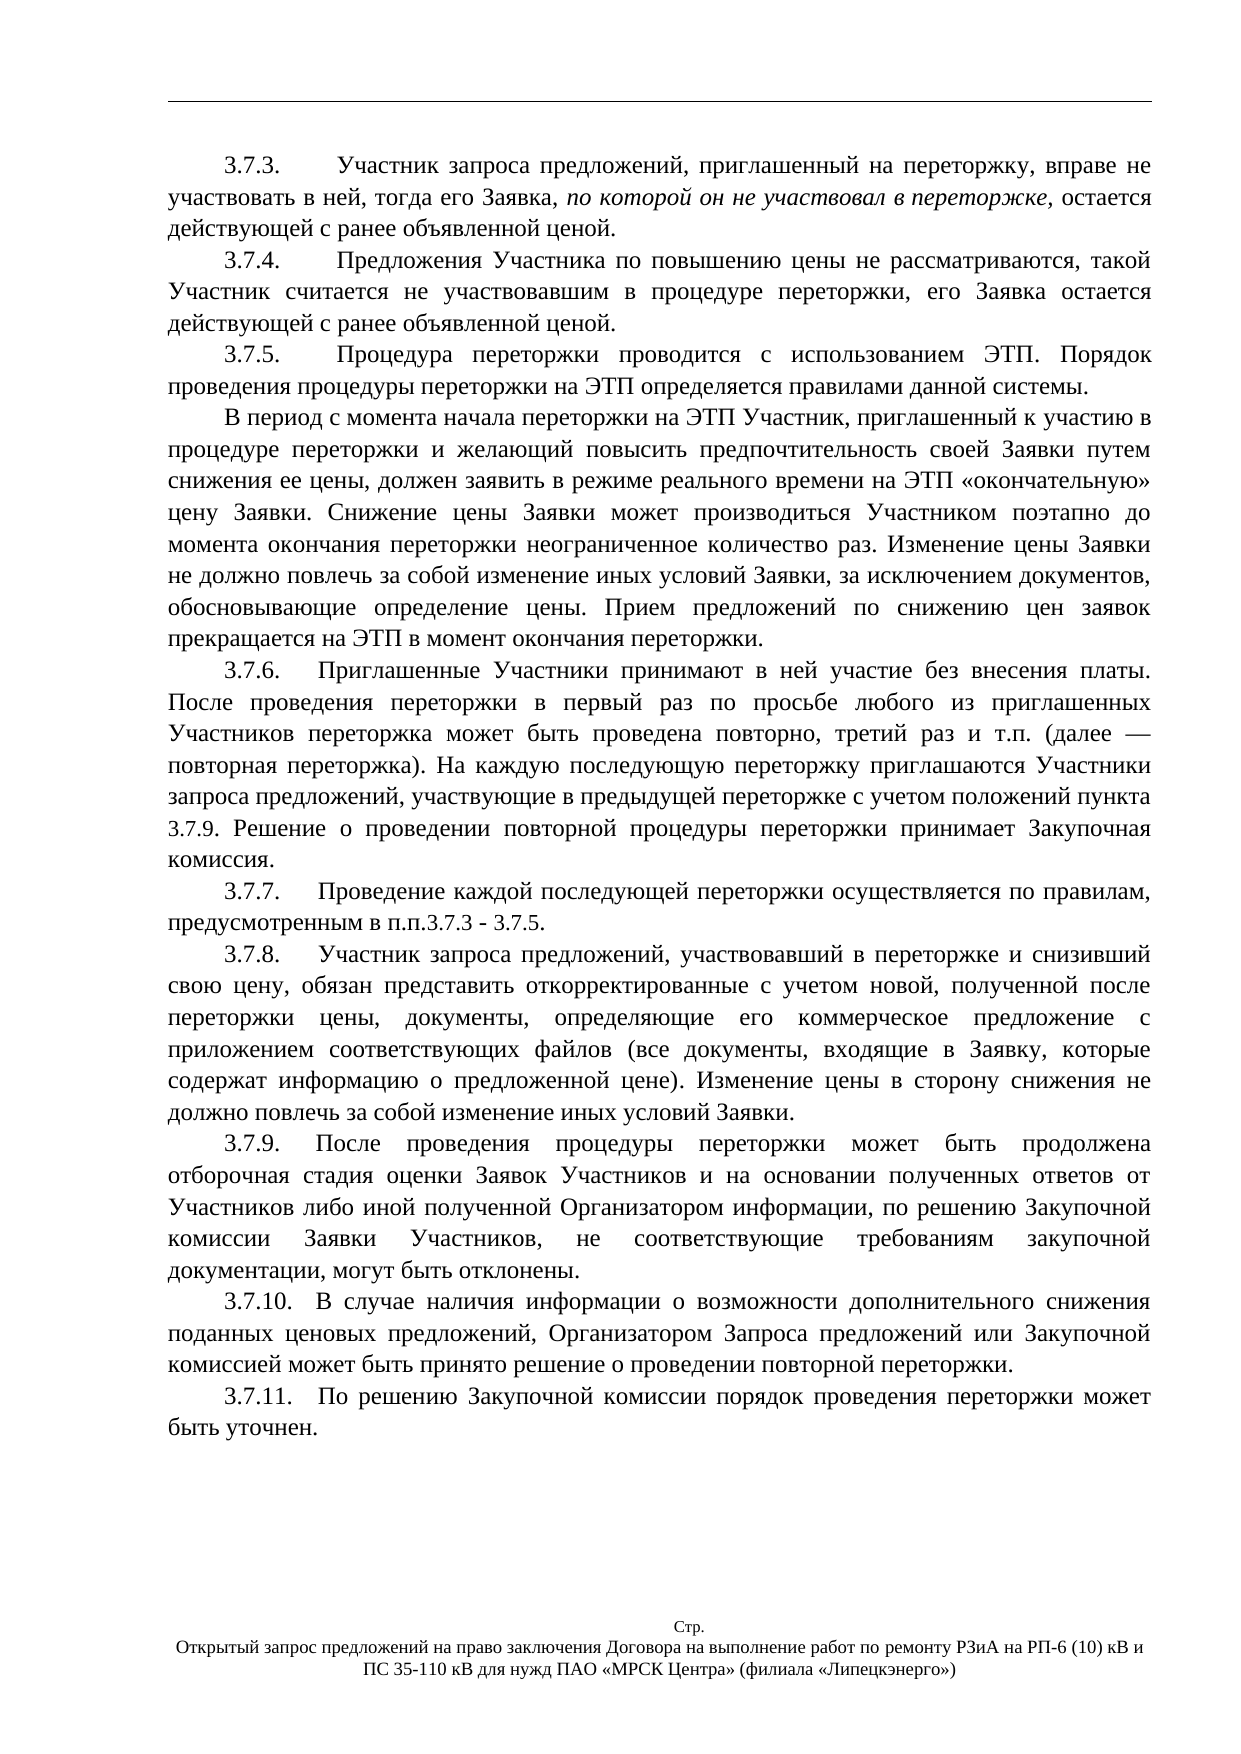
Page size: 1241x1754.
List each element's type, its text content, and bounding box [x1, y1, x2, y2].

list Проведение каждой последующей переторжки осуществляется по правилам, предусмотренным в п.п.3.7.3 - 3.7.5. [168, 876, 1152, 936]
list Участник запроса предложений, участвовавший в переторжке и снизивший свою цену, обязан представить откорректированные с учетом новой, полученной после переторжки цены, документы, определяющие его коммерческое предложение с приложением соответствующих файлов (все документы, входящие в Заявку, которые содержат информацию о предложенной цене). Изменение цены в сторону снижения не должно повлечь за собой изменение иных условий Заявки. [168, 939, 1152, 1126]
list Предложения Участника по повышению цены не рассматриваются, такой Участник считается не участвовавшим в процедуре переторжки, его Заявка остается действующей с ранее объявленной ценой. [168, 245, 1152, 337]
list После проведения процедуры переторжки может быть продолжена отборочная стадия оценки Заявок Участников и на основании полученных ответов от Участников либо иной полученной Организатором информации, по решению Закупочной комиссии Заявки Участников, не соответствующие требованиям закупочной документации, могут быть отклонены. [168, 1128, 1152, 1283]
list Участник запроса предложений, приглашенный на переторжку, вправе не участвовать в ней, тогда его Заявка, по которой он не участвовал в переторжке, остается действующей с ранее объявленной ценой. [168, 150, 1152, 242]
list Процедура переторжки проводится с использованием ЭТП. Порядок проведения процедуры переторжки на ЭТП определяется правилами данной системы. [168, 339, 1152, 400]
list Приглашенные Участники принимают в ней участие без внесения платы. После проведения переторжки в первый раз по просьбе любого из приглашенных Участников переторжка может быть проведена повторно, третий раз и т.п. (далее — повторная переторжка). На каждую последующую переторжку приглашаются Участники запроса предложений, участвующие в предыдущей переторжке с учетом положений пункта 3.7.9. Решение о проведении повторной процедуры переторжки принимает Закупочная комиссия. [168, 655, 1152, 873]
text В период с момента начала переторжки на ЭТП Участник, приглашенный к участию в процедуре переторжки и желающий повысить предпочтительность своей Заявки путем снижения ее цены, должен заявить в режиме реального времени на ЭТП «окончательную» цену Заявки. Снижение цены Заявки может производиться Участником поэтапно до момента окончания переторжки неограниченное количество раз. Изменение цены Заявки не должно повлечь за собой изменение иных условий Заявки, за исключением документов, обосновывающие определение цены. Прием предложений по снижению цен заявок прекращается на ЭТП в момент окончания переторжки. [168, 402, 1152, 652]
list По решению Закупочной комиссии порядок проведения переторжки может быть уточнен. [168, 1381, 1152, 1441]
list В случае наличия информации о возможности дополнительного снижения поданных ценовых предложений, Организатором Запроса предложений или Закупочной комиссией может быть принято решение о проведении повторной переторжки. [168, 1286, 1152, 1378]
